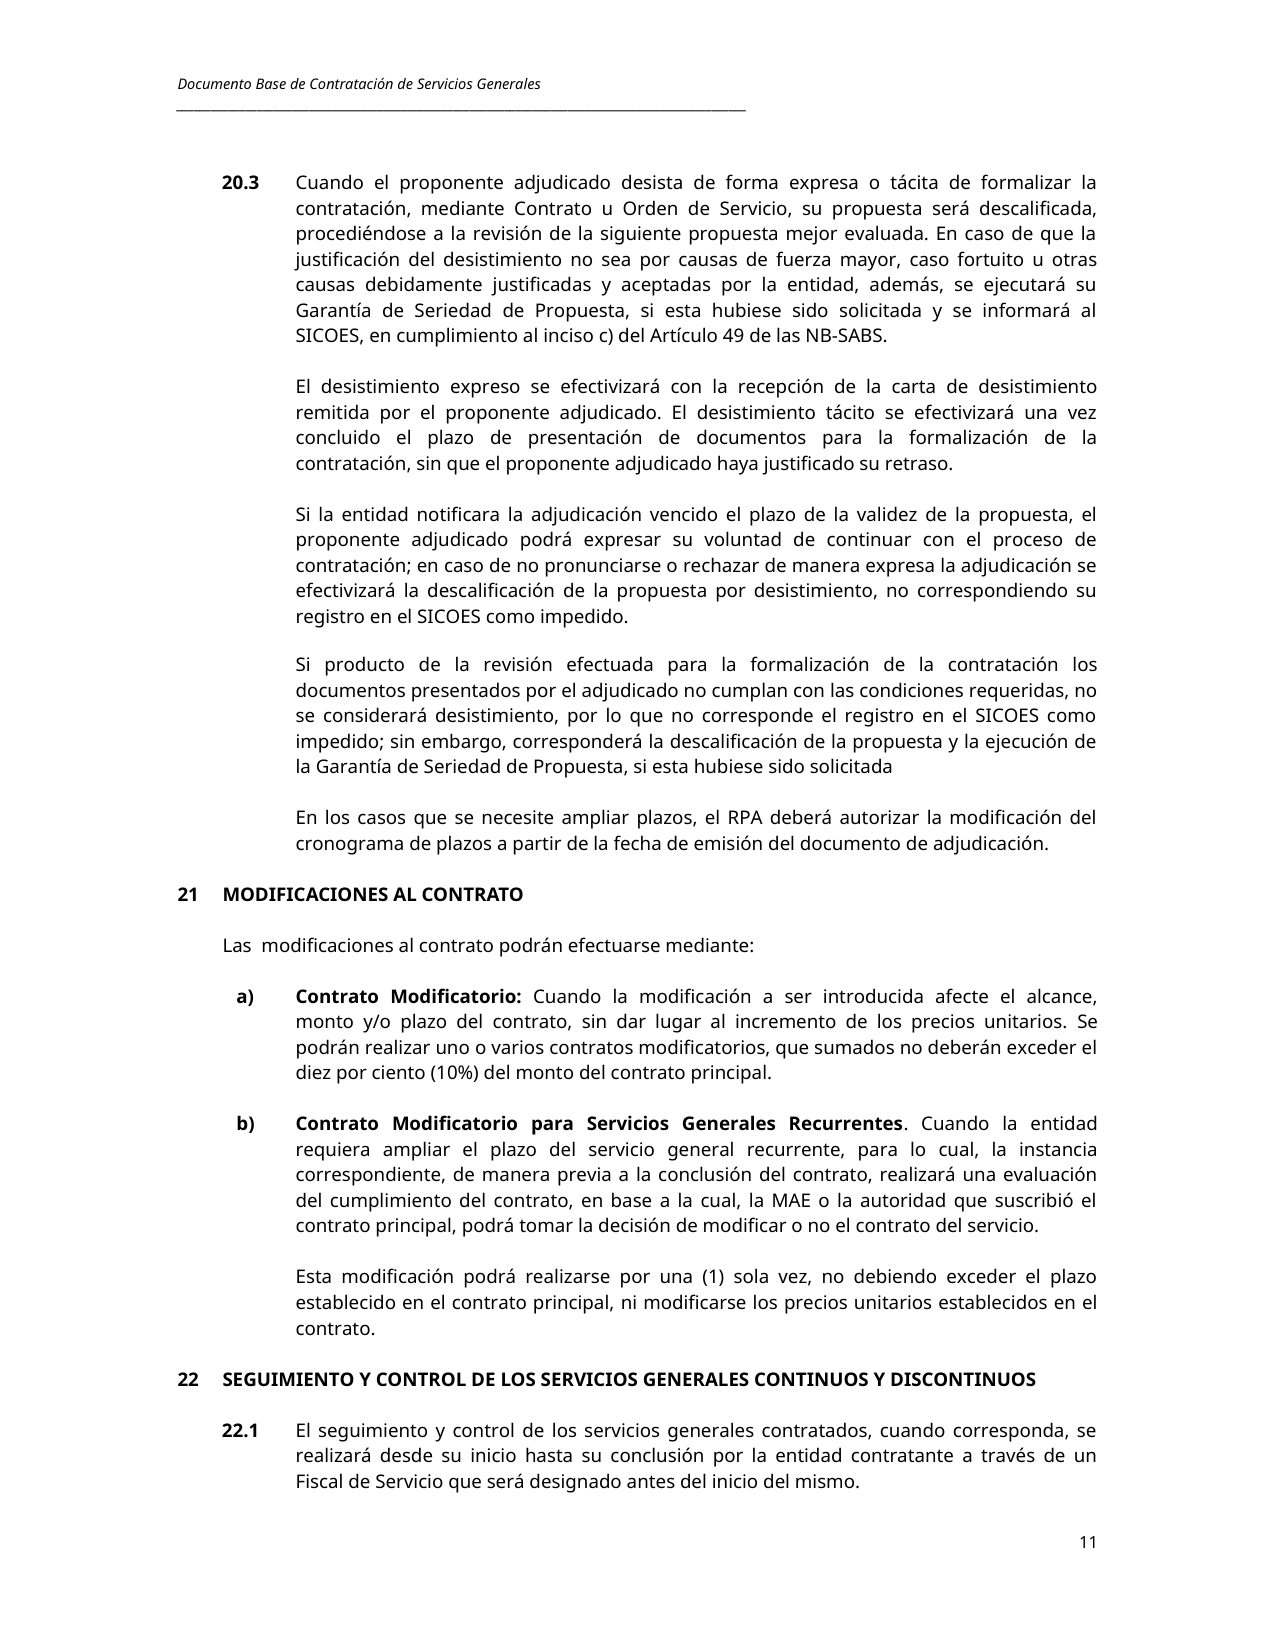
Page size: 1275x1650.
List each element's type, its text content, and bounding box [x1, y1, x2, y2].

list Cuando el proponente adjudicado desista de forma expresa o tácita de formalizar la contratación, mediante Contrato u Orden de Servicio, su propuesta será descalificada, procediéndose a la revisión de la siguiente propuesta mejor evaluada. En caso de que la justificación del desistimiento no sea por causas de fuerza mayor, caso fortuito u otras causas debidamente justificadas y aceptadas por la entidad, además, se ejecutará su Garantía de Seriedad de Propuesta, si esta hubiese sido solicitada y se informará al SICOES, en cumplimiento al inciso c) del Artículo 49 de las NB-SABS. [222, 169, 1098, 348]
text Las modificaciones al contrato podrán efectuarse mediante: [177, 932, 1098, 958]
list Contrato Modificatorio para Servicios Generales Recurrentes. Cuando la entidad requiera ampliar el plazo del servicio general recurrente, para lo cual, la instancia correspondiente, de manera previa a la conclusión del contrato, realizará una evaluación del cumplimiento del contrato, en base a la cual, la MAE o la autoridad que suscribió el contrato principal, podrá tomar la decisión de modificar o no el contrato del servicio. [236, 1111, 1098, 1238]
list Contrato Modificatorio: Cuando la modificación a ser introducida afecte el alcance, monto y/o plazo del contrato, sin dar lugar al incremento de los precios unitarios. Se podrán realizar uno o varios contratos modificatorios, que sumados no deberán exceder el diez por ciento (10%) del monto del contrato principal. [236, 983, 1098, 1085]
text Esta modificación podrá realizarse por una (1) sola vez, no debiendo exceder el plazo establecido en el contrato principal, ni modificarse los precios unitarios establecidos en el contrato. [295, 1264, 1098, 1340]
title MODIFICACIONES AL CONTRATO [177, 881, 1098, 907]
title SEGUIMIENTO Y CONTROL DE LOS SERVICIOS GENERALES CONTINUOS Y DISCONTINUOS [177, 1366, 1098, 1391]
list El desistimiento expreso se efectivizará con la recepción de la carta de desistimiento remitida por el proponente adjudicado. El desistimiento tácito se efectivizará una vez concluido el plazo de presentación de documentos para la formalización de la contratación, sin que el proponente adjudicado haya justificado su retraso. [295, 373, 1098, 476]
list Si producto de la revisión efectuada para la formalización de la contratación los documentos presentados por el adjudicado no cumplan con las condiciones requeridas, no se considerará desistimiento, por lo que no corresponde el registro en el SICOES como impedido; sin embargo, corresponderá la descalificación de la propuesta y la ejecución de la Garantía de Seriedad de Propuesta, si esta hubiese sido solicitada [295, 651, 1098, 779]
list Si la entidad notificara la adjudicación vencido el plazo de la validez de la propuesta, el proponente adjudicado podrá expresar su voluntad de continuar con el proceso de contratación; en caso de no pronunciarse o rechazar de manera expresa la adjudicación se efectivizará la descalificación de la propuesta por desistimiento, no correspondiendo su registro en el SICOES como impedido. [295, 501, 1098, 629]
list El seguimiento y control de los servicios generales contratados, cuando corresponda, se realizará desde su inicio hasta su conclusión por la entidad contratante a través de un Fiscal de Servicio que será designado antes del inicio del mismo. [222, 1417, 1098, 1493]
list En los casos que se necesite ampliar plazos, el RPA deberá autorizar la modificación del cronograma de plazos a partir de la fecha de emisión del documento de adjudicación. [295, 804, 1098, 856]
